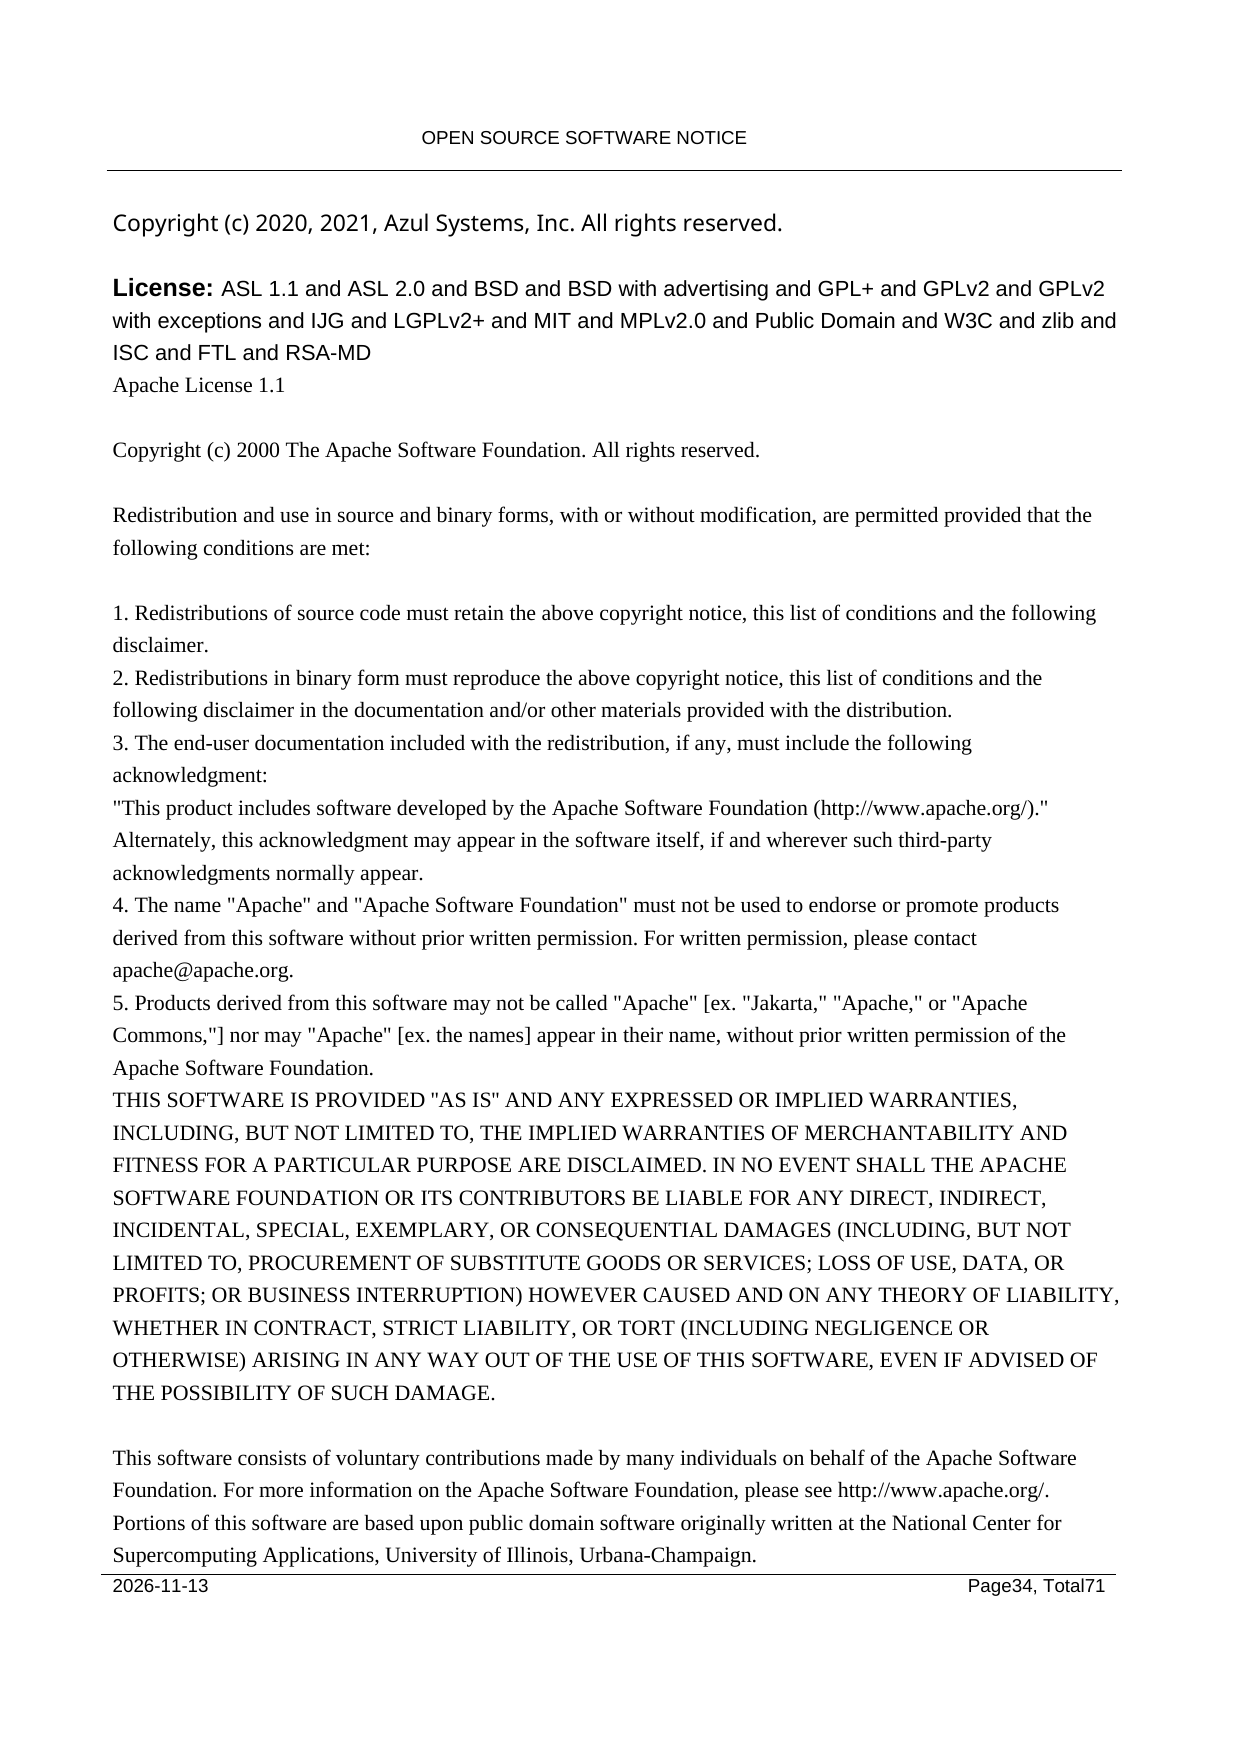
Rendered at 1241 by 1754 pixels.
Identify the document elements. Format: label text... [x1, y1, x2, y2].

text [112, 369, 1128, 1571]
text License: ASL 1.1 and ASL 2.0 and BSD and BSD with advertising and GPL+ and GPLv2 and GPLv2 with exceptions and IJG and LGPLv2+ and MIT and MPLv2.0 and Public Domain and W3C and zlib and ISC and FTL and RSA-MD [112, 271, 1128, 369]
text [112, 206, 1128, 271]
